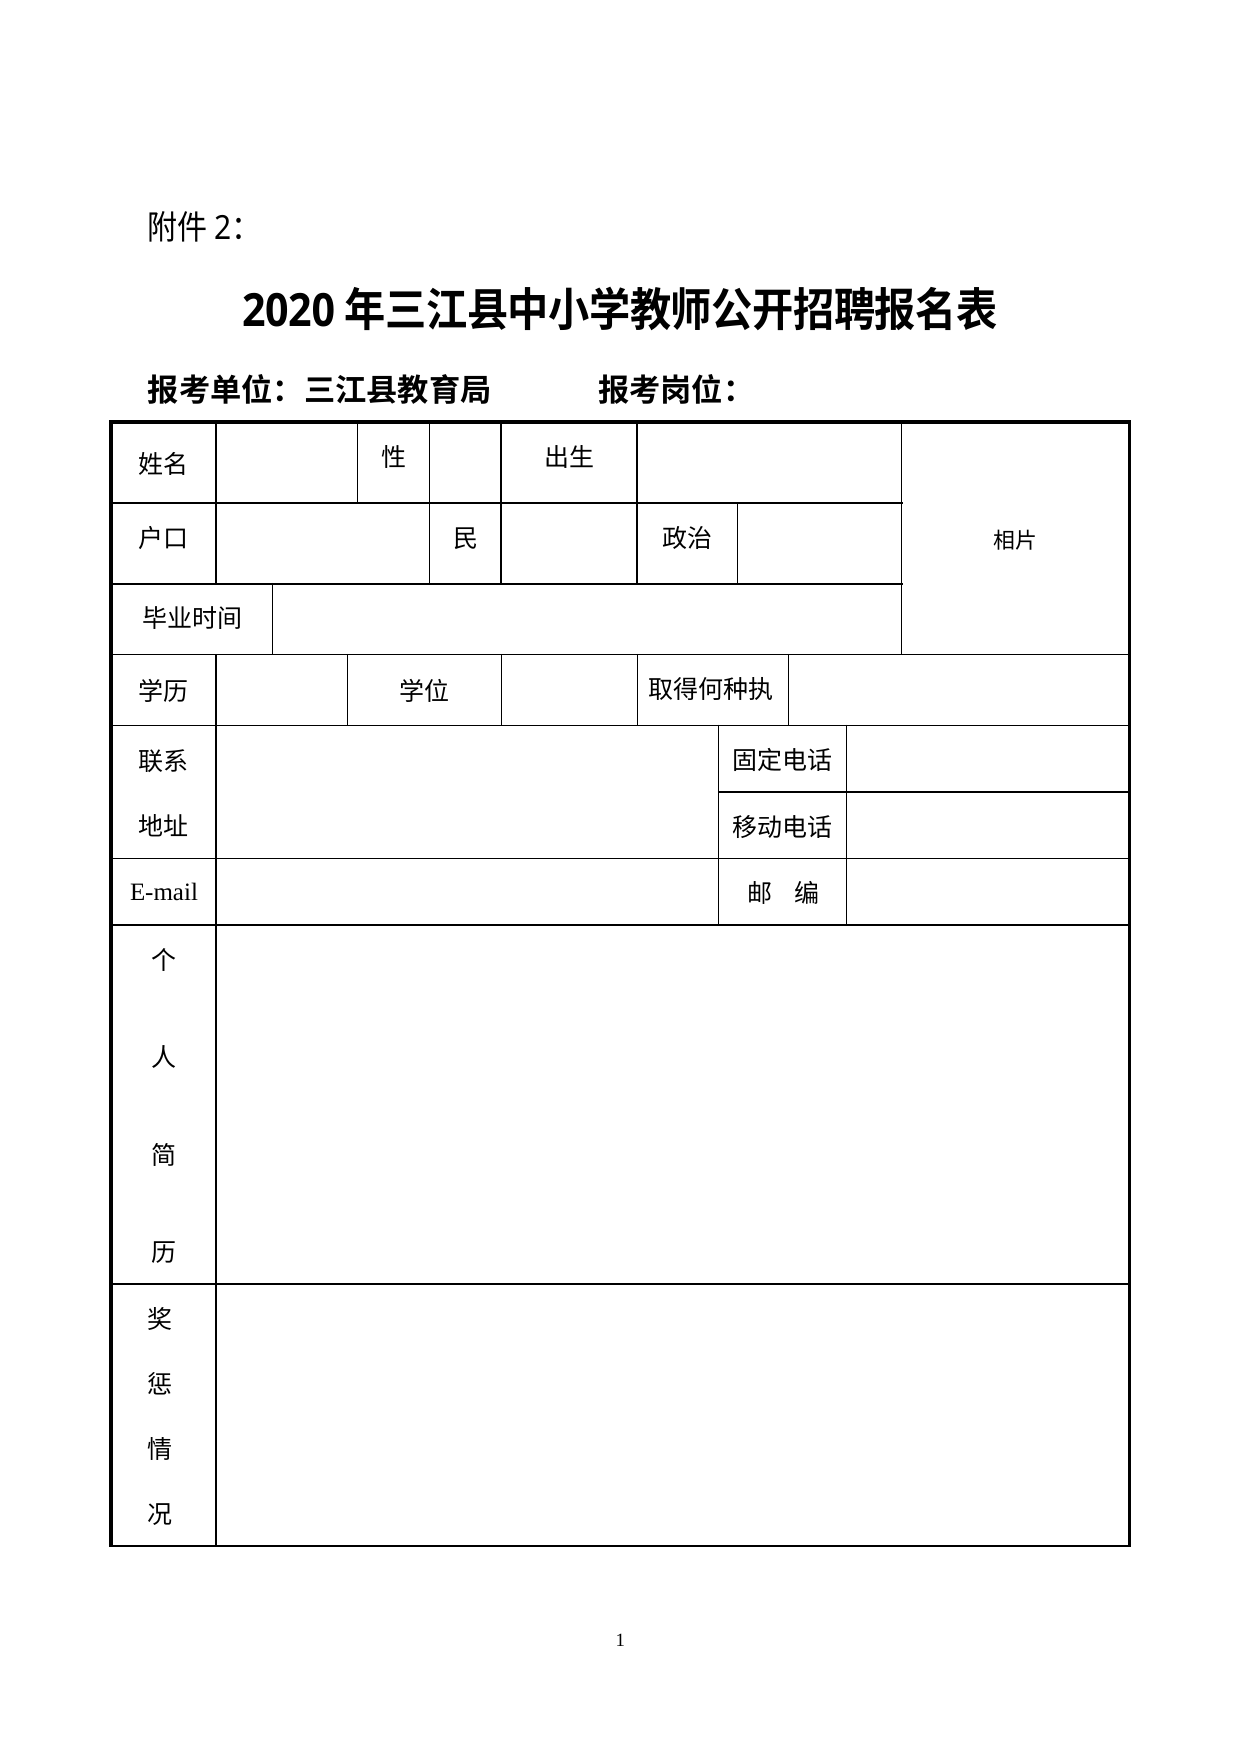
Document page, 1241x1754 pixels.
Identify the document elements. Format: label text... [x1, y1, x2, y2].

table_header [638, 424, 901, 502]
table_header 性别 [358, 424, 429, 502]
table_cell 取得何种执业资格证 [638, 655, 788, 724]
table_cell [217, 504, 429, 583]
table_header 姓名 [113, 424, 215, 502]
text 2020年三江县中小学教师公开招聘报名表 [148, 258, 1092, 355]
table_cell 移动电话 [719, 793, 846, 858]
table_header 相片 [902, 424, 1128, 654]
table_cell 学历 [113, 655, 215, 724]
table_cell 奖 惩 情 况 [113, 1285, 215, 1545]
table_cell 政治 面貌 [638, 504, 737, 583]
table_cell [273, 585, 901, 654]
table_cell [789, 655, 1128, 724]
table_header 出生 年月 [502, 424, 636, 502]
table_cell 邮 编 [719, 859, 846, 924]
table_header [430, 424, 500, 502]
table_cell E-mail [113, 859, 215, 924]
table_cell 民族 [430, 504, 500, 583]
table_cell 固定电话 [719, 726, 846, 791]
table_cell [847, 726, 1128, 791]
table_cell [738, 504, 901, 583]
table_cell [217, 726, 718, 858]
table_cell [217, 926, 1128, 1283]
table_cell [217, 655, 347, 724]
table_header [217, 424, 357, 502]
table_cell [502, 504, 636, 583]
table_cell [217, 1285, 1128, 1545]
table_cell [847, 793, 1128, 858]
table_cell 户口 所在地 [113, 504, 215, 583]
table_cell [847, 859, 1128, 924]
table_cell [217, 859, 718, 924]
table_cell 学位 [348, 655, 501, 724]
table_cell 联系 地址 [113, 726, 215, 858]
table_cell 个 人 简 历 [113, 926, 215, 1283]
table_cell [502, 655, 637, 724]
table_cell 毕业时间 院校及专业 [113, 585, 272, 654]
text 报考单位：三江县教育局 报考岗位： [148, 355, 1092, 420]
text 附件2： [148, 193, 1092, 258]
